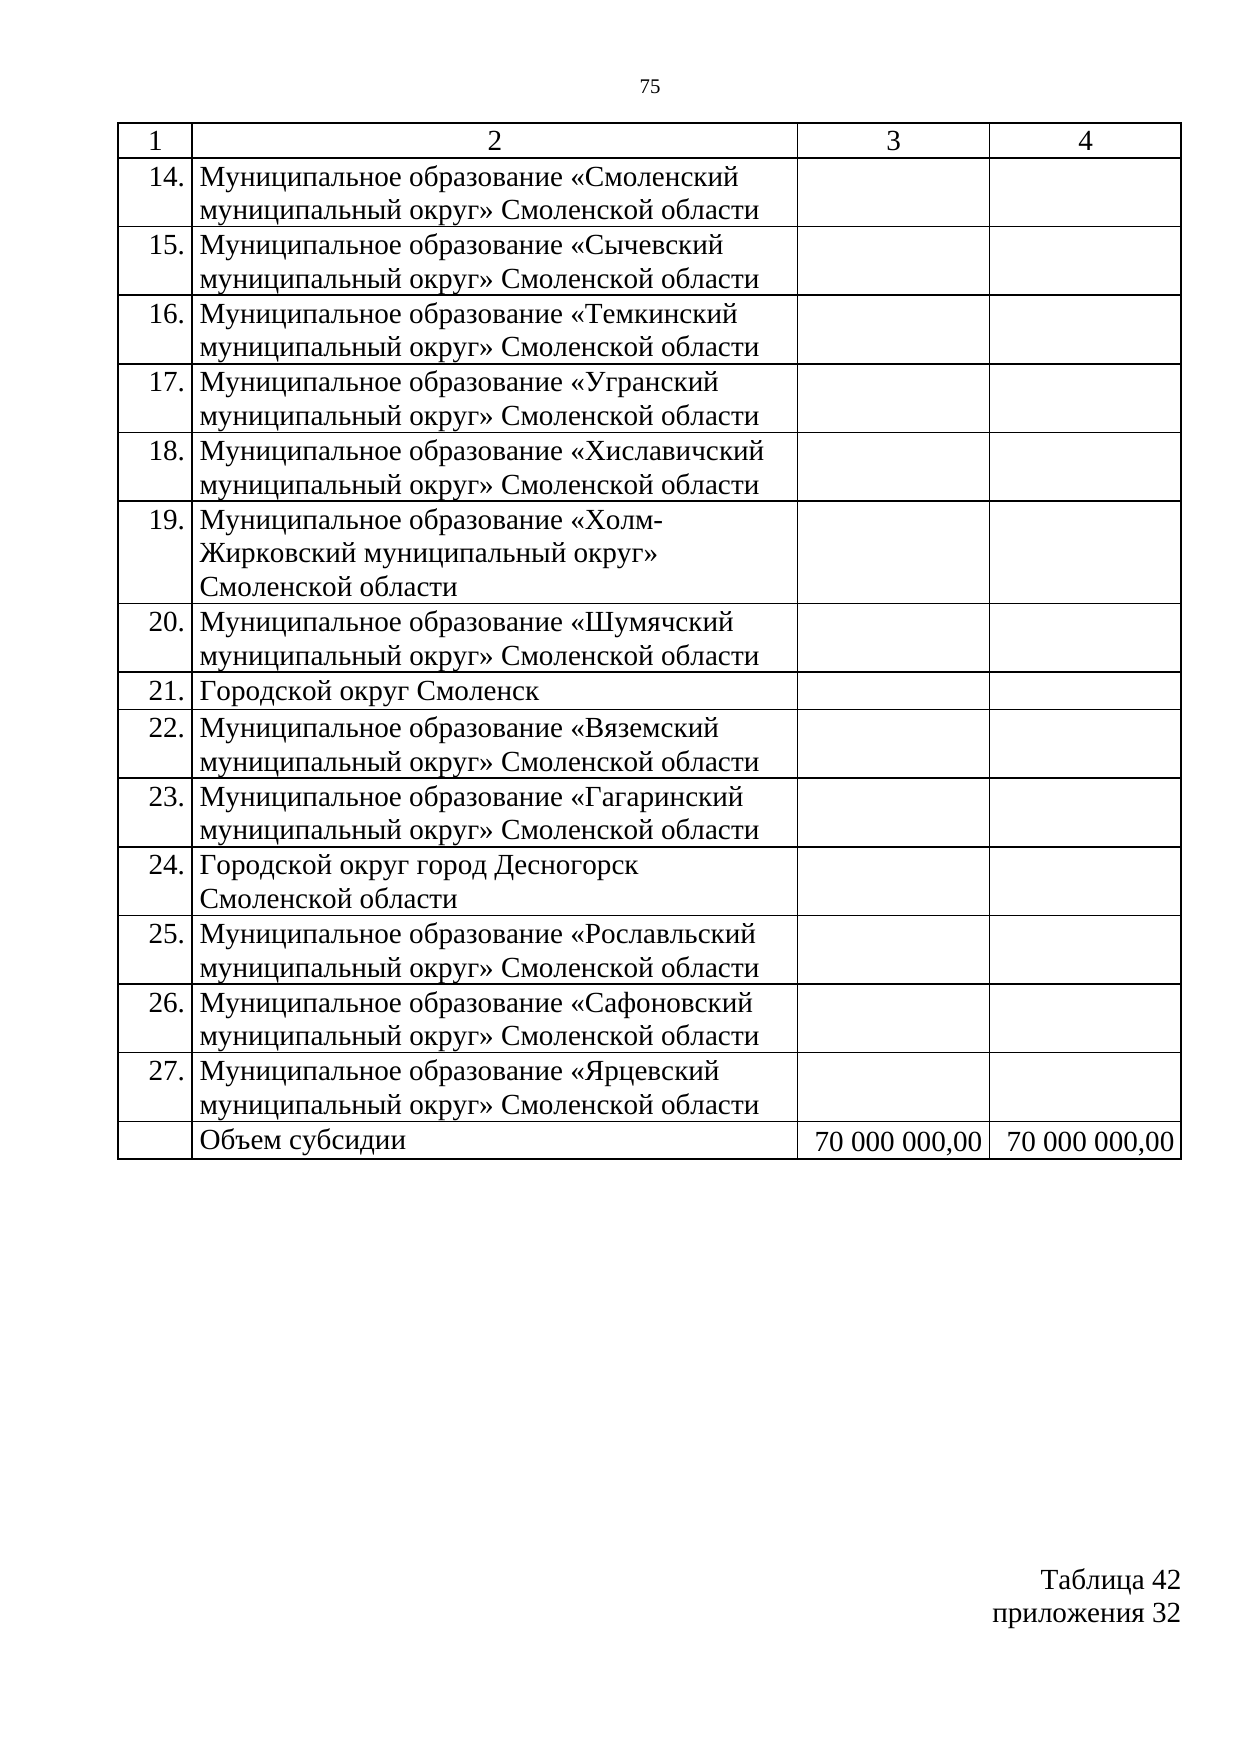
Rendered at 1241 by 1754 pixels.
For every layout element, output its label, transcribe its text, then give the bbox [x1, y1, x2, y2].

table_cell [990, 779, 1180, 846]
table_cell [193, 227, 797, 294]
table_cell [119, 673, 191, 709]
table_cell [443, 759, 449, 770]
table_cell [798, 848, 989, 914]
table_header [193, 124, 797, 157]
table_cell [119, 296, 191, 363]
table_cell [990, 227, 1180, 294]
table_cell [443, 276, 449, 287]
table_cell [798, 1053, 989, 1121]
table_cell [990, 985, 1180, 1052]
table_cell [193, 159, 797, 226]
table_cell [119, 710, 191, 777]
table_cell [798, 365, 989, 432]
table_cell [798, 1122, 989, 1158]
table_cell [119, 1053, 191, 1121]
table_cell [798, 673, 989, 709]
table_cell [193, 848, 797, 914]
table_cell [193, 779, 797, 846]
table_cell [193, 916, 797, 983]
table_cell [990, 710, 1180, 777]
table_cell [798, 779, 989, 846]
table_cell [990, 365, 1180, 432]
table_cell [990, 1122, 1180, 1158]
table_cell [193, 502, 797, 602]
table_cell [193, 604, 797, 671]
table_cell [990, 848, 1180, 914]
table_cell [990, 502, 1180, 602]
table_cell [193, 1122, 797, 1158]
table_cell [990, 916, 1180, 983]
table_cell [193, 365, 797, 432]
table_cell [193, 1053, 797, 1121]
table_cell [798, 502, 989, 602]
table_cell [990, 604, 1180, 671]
text приложения 32 [118, 1596, 1181, 1629]
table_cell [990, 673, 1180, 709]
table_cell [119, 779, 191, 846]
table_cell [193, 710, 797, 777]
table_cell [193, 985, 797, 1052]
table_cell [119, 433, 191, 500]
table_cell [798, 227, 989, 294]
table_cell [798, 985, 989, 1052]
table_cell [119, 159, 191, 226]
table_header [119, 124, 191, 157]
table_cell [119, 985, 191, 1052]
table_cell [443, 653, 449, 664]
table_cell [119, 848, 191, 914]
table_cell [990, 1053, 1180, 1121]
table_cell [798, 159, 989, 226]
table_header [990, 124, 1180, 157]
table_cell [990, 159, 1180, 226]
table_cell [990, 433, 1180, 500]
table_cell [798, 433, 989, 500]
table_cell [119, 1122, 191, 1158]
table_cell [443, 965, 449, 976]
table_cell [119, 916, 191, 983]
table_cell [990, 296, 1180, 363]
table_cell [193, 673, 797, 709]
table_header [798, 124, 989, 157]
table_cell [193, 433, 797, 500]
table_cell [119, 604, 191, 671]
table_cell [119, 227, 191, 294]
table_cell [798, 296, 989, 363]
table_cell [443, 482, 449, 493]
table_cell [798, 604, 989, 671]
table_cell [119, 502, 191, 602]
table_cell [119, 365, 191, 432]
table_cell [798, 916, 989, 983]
text Таблица 42 [118, 1562, 1181, 1596]
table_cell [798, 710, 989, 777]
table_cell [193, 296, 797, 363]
